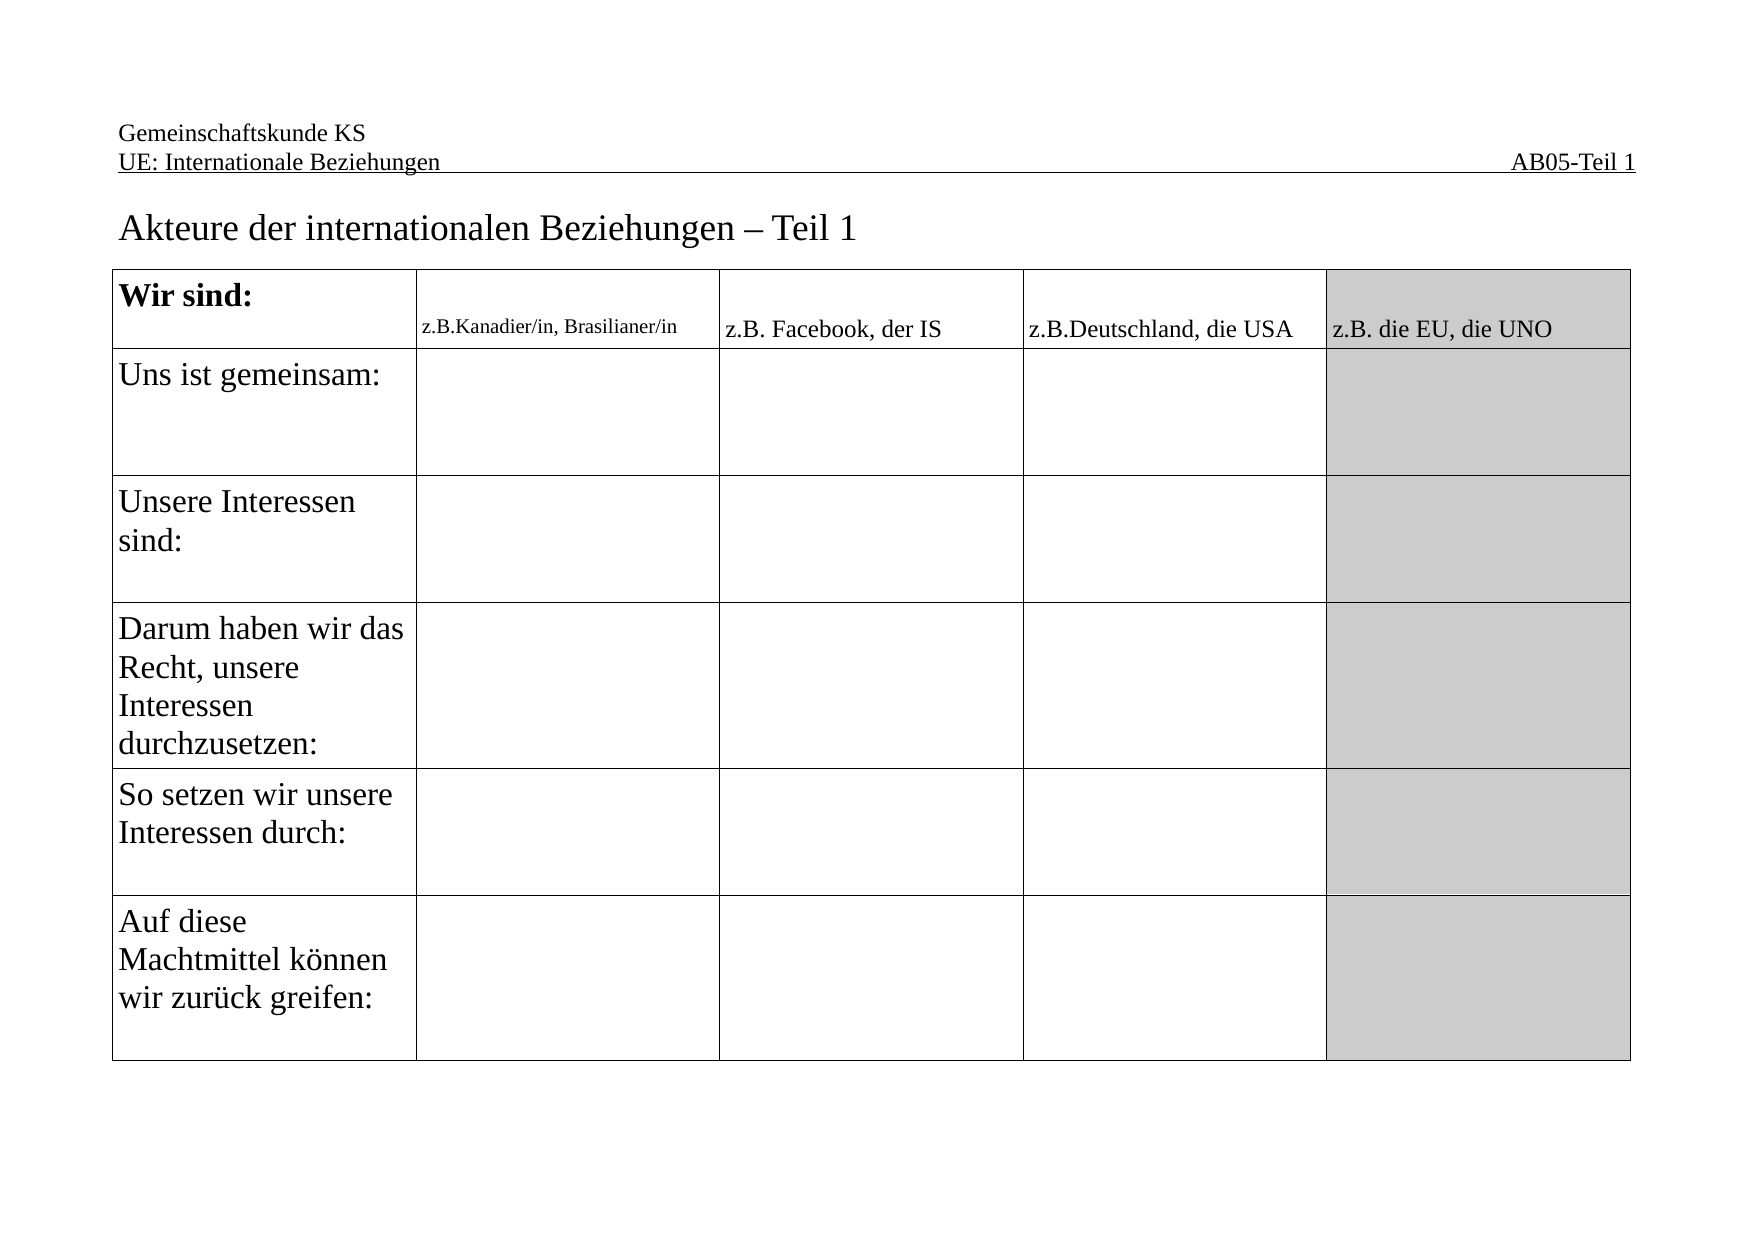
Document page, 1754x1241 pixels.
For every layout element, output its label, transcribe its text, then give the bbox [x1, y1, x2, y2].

table_cell [417, 349, 719, 475]
table_cell [1327, 769, 1630, 894]
table_cell [417, 769, 719, 894]
table_cell [1024, 349, 1326, 475]
table_header z.B. Facebook, der IS [720, 270, 1023, 348]
table_cell [720, 603, 1023, 768]
table_cell Uns ist gemeinsam: [113, 349, 416, 475]
table_cell Unsere Interessen sind: [113, 476, 416, 602]
table_cell [1024, 603, 1326, 768]
table_cell [720, 476, 1023, 602]
table_header z.B. die EU, die UNO [1327, 270, 1630, 348]
table_cell [1327, 896, 1630, 1060]
table_cell Auf diese Machtmittel können wir zurück greifen: [113, 896, 416, 1060]
table_cell Darum haben wir das Recht, unsere Interessen durchzusetzen: [113, 603, 416, 768]
table_cell [720, 896, 1023, 1060]
table_cell [1024, 896, 1326, 1060]
table_cell [720, 349, 1023, 475]
table_cell [1024, 476, 1326, 602]
text Akteure der internationalen Beziehungen – Teil 1 [118, 205, 1636, 248]
table_cell [417, 896, 719, 1060]
table_cell [1327, 603, 1630, 768]
table_cell [720, 769, 1023, 894]
table_header z.B.Deutschland, die USA [1024, 270, 1326, 348]
table_cell [1024, 769, 1326, 894]
table_cell [1327, 476, 1630, 602]
table_cell [417, 476, 719, 602]
table_header z.B.Kanadier/in, Brasilianer/in [417, 270, 719, 348]
table_cell [1327, 349, 1630, 475]
table_cell So setzen wir unsere Interessen durch: [113, 769, 416, 894]
table_cell [417, 603, 719, 768]
table_header Wir sind: [113, 270, 416, 348]
